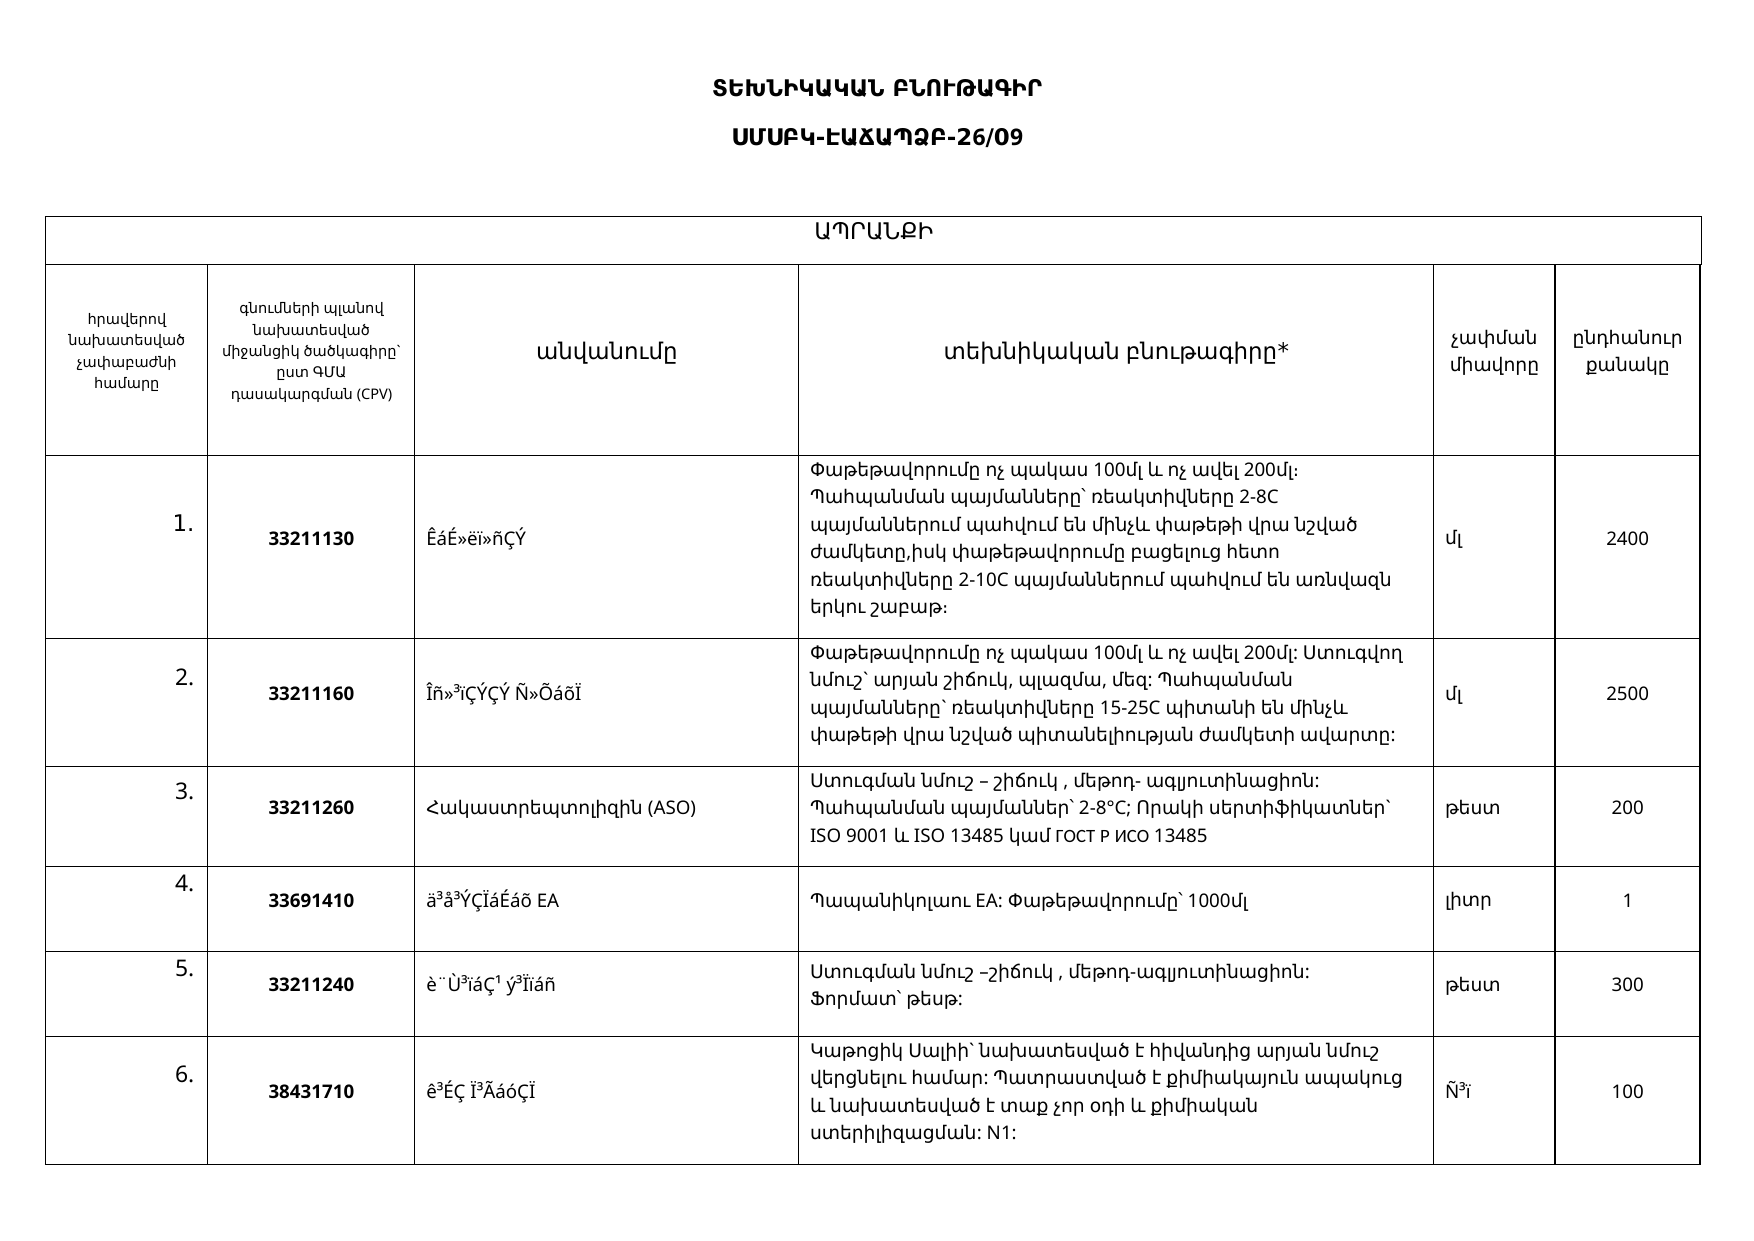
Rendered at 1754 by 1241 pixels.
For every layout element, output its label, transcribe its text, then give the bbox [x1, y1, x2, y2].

table_cell 33211130 [208, 456, 414, 638]
text ՍՄՍԲԿ-ԷԱՃԱՊՁԲ-26/09 [75, 120, 1679, 152]
table_cell [46, 1037, 207, 1164]
table_cell մլ [1434, 456, 1554, 638]
table_cell թեստ [1434, 767, 1554, 866]
table_cell մլ [1434, 639, 1554, 766]
table_cell ընդհանուր քանակը [1556, 265, 1699, 455]
table_cell չափման միավորը [1434, 265, 1554, 455]
table_cell անվանումը [415, 265, 798, 455]
table_cell տեխնիկական բնութագիրը* [799, 265, 1433, 455]
table_cell Îñ»³ïÇÝÇÝ Ñ»ÕáõÏ [415, 639, 798, 766]
table_cell 200 [1556, 767, 1699, 866]
table_cell [46, 952, 207, 1036]
table_cell [46, 867, 207, 951]
table_cell Փաթեթավորումը ոչ պակաս 100մլ և ոչ ավել 200մլ: Ստուգվող նմուշ` արյան շիճուկ, պլազմա, մեզ: Պահպանման պայմանները` ռեակտիվները 15-25C պիտանի են մինչև փաթեթի վրա նշված պիտանելիության ժամկետի ավարտը: [799, 639, 1433, 766]
table_cell [46, 639, 207, 766]
table_cell գնումների պլանով նախատեսված միջանցիկ ծածկագիրը` ըստ ԳՄԱ դասակարգման (CPV) [208, 265, 414, 455]
table_cell ê³ÉÇ Ï³ÃáóÇÏ [415, 1037, 798, 1164]
table_cell 33691410 [208, 867, 414, 951]
table_cell 2400 [1556, 456, 1699, 638]
table_cell 33211160 [208, 639, 414, 766]
text ՏԵԽՆԻԿԱԿԱՆ ԲՆՈՒԹԱԳԻՐ [75, 75, 1679, 102]
table_cell ÊáÉ»ëï»ñÇÝ [415, 456, 798, 638]
table_cell լիտր [1434, 867, 1554, 951]
table_cell Հակաստրեպտոլիզին (ASO) [415, 767, 798, 866]
table_header ԱՊՐԱՆՔԻ [46, 217, 1701, 264]
table_cell թեստ [1434, 952, 1554, 1036]
table_cell Ստուգման նմուշ – շիճուկ , մեթոդ- ագլյուտինացիոն: Պահպանման պայմաններ՝ 2-8°C; Որակի սերտիֆիկատներ` ISO 9001 և ISO 13485 կամ ГОСТ Р ИСО 13485 [799, 767, 1433, 866]
table_cell Պապանիկոլաու EA: Փաթեթավորումը՝ 1000մլ [799, 867, 1433, 951]
table_cell Ñ³ï [1434, 1037, 1554, 1164]
table_cell Ստուգման նմուշ –շիճուկ , մեթոդ-ագլյուտինացիոն: Ֆորմատ՝ թեսթ: [799, 952, 1433, 1036]
table_cell 38431710 [208, 1037, 414, 1164]
table_cell Կաթոցիկ Սալիի` նախատեսված է հիվանդից արյան նմուշ վերցնելու համար: Պատրաստված է քիմիակայուն ապակուց և նախատեսված է տաք չոր օդի և քիմիական ստերիլիզացման: N1: [799, 1037, 1433, 1164]
table_cell è¨Ù³ïáÇ¹ ý³Ïïáñ [415, 952, 798, 1036]
table_cell [46, 767, 207, 866]
table_cell 300 [1556, 952, 1699, 1036]
table_cell ä³å³ÝÇÏáÉáõ EA [415, 867, 798, 951]
table_cell [46, 456, 207, 638]
table_cell 1 [1556, 867, 1699, 951]
table_cell 2500 [1556, 639, 1699, 766]
table_cell 100 [1556, 1037, 1699, 1164]
table_cell 33211260 [208, 767, 414, 866]
table_cell 33211240 [208, 952, 414, 1036]
table_cell հրավերով նախատեսված չափաբաժնի համարը [46, 265, 207, 455]
table_cell Փաթեթավորումը ոչ պակաս 100մլ և ոչ ավել 200մլ։ Պահպանման պայմանները՝ ռեակտիվները 2-8C պայմաններում պահվում են մինչև փաթեթի վրա նշված ժամկետը,իսկ փաթեթավորումը բացելուց հետո ռեակտիվները 2-10C պայմաններում պահվում են առնվազն երկու շաբաթ։ [799, 456, 1433, 638]
